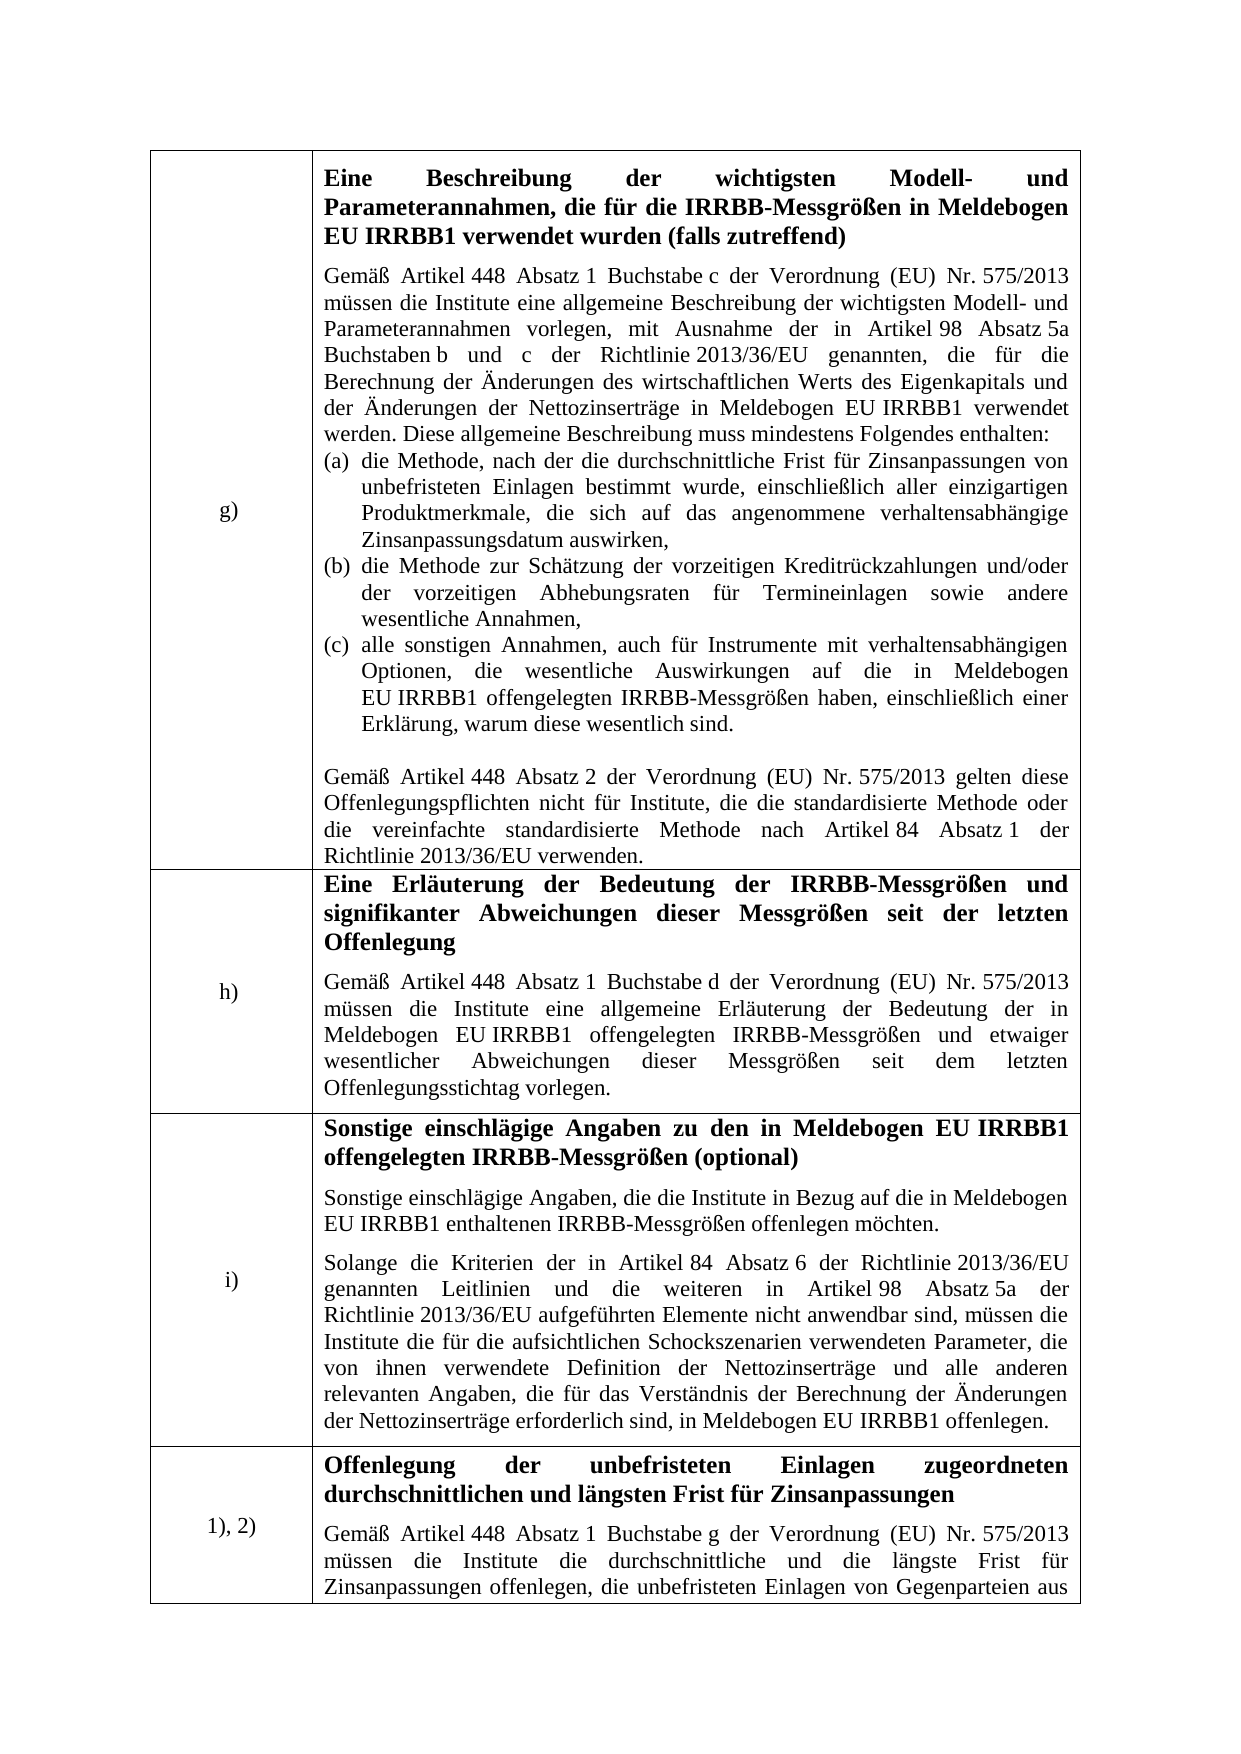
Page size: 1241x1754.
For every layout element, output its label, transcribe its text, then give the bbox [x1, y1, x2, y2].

table_cell 1), 2) [151, 1447, 312, 1603]
table_cell Eine Erläuterung der Bedeutung der IRRBB-Messgrößen und signifikanter Abweichungen dieser Messgrößen seit der letzten Offenlegung Gemäß Artikel 448 Absatz 1 Buchstabe d der Verordnung (EU) Nr. 575/2013 müssen die Institute eine allgemeine Erläuterung der Bedeutung der in Meldebogen EU IRRBB1 offengelegten IRRBB-Messgrößen und etwaiger wesentlicher Abweichungen dieser Messgrößen seit dem letzten Offenlegungsstichtag vorlegen. [313, 870, 1080, 1112]
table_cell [313, 1447, 1080, 1603]
table_cell i) [151, 1114, 312, 1446]
table_cell Sonstige einschlägige Angaben zu den in Meldebogen EU IRRBB1 offengelegten IRRBB-Messgrößen (optional) Sonstige einschlägige Angaben, die die Institute in Bezug auf die in Meldebogen EU IRRBB1 enthaltenen IRRBB-Messgrößen offenlegen möchten. Solange die Kriterien der in Artikel 84 Absatz 6 der Richtlinie 2013/36/EU genannten Leitlinien und die weiteren in Artikel 98 Absatz 5a der Richtlinie 2013/36/EU aufgeführten Elemente nicht anwendbar sind, müssen die Institute die für die aufsichtlichen Schockszenarien verwendeten Parameter, die von ihnen verwendete Definition der Nettozinserträge und alle anderen relevanten Angaben, die für das Verständnis der Berechnung der Änderungen der Nettozinserträge erforderlich sind, in Meldebogen EU IRRBB1 offenlegen. [313, 1114, 1080, 1446]
table_cell Eine Beschreibung der wichtigsten Modell- und Parameterannahmen, die für die IRRBB-Messgrößen in Meldebogen EU IRRBB1 verwendet wurden (falls zutreffend) Gemäß Artikel 448 Absatz 1 Buchstabe c der Verordnung (EU) Nr. 575/2013 müssen die Institute eine allgemeine Beschreibung der wichtigsten Modell- und Parameterannahmen vorlegen, mit Ausnahme der in Artikel 98 Absatz 5a Buchstaben b und c der Richtlinie 2013/36/EU genannten, die für die Berechnung der Änderungen des wirtschaftlichen Werts des Eigenkapitals und der Änderungen der Nettozinserträge in Meldebogen EU IRRBB1 verwendet werden. Diese allgemeine Beschreibung muss mindestens Folgendes enthalten: die Methode, nach der die durchschnittliche Frist für Zinsanpassungen von unbefristeten Einlagen bestimmt wurde, einschließlich aller einzigartigen Produktmerkmale, die sich auf das angenommene verhaltensabhängige Zinsanpassungsdatum auswirken, die Methode zur Schätzung der vorzeitigen Kreditrückzahlungen und/oder der vorzeitigen Abhebungsraten für Termineinlagen sowie andere wesentliche Annahmen, alle sonstigen Annahmen, auch für Instrumente mit verhaltensabhängigen Optionen, die wesentliche Auswirkungen auf die in Meldebogen EU IRRBB1 offengelegten IRRBB-Messgrößen haben, einschließlich einer Erklärung, warum diese wesentlich sind. Gemäß Artikel 448 Absatz 2 der Verordnung (EU) Nr. 575/2013 gelten diese Offenlegungspflichten nicht für Institute, die die standardisierte Methode oder die vereinfachte standardisierte Methode nach Artikel 84 Absatz 1 der Richtlinie 2013/36/EU verwenden. [313, 151, 1080, 868]
table_cell h) [151, 870, 312, 1112]
table_cell g) [151, 151, 312, 868]
